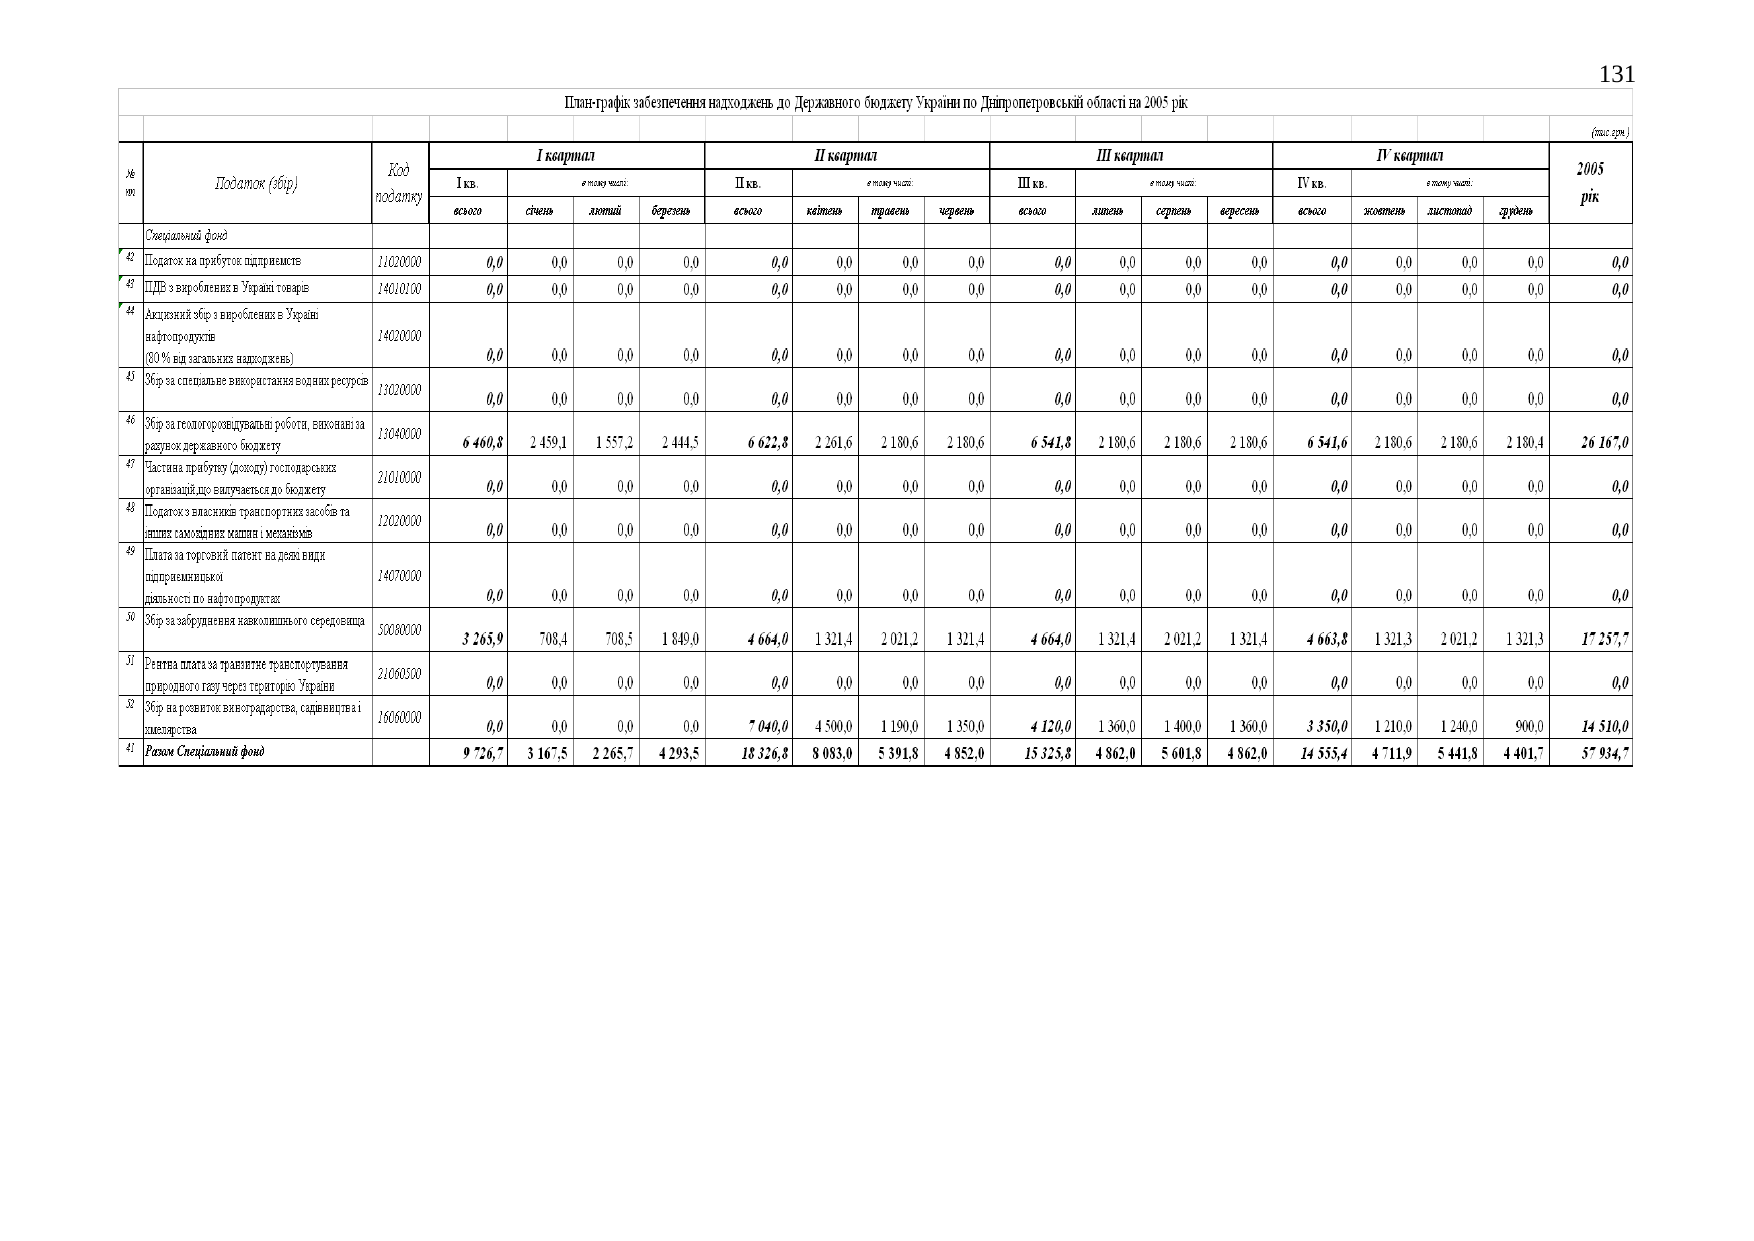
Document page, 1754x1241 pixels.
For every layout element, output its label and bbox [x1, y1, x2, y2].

picture [118, 88, 1633, 767]
